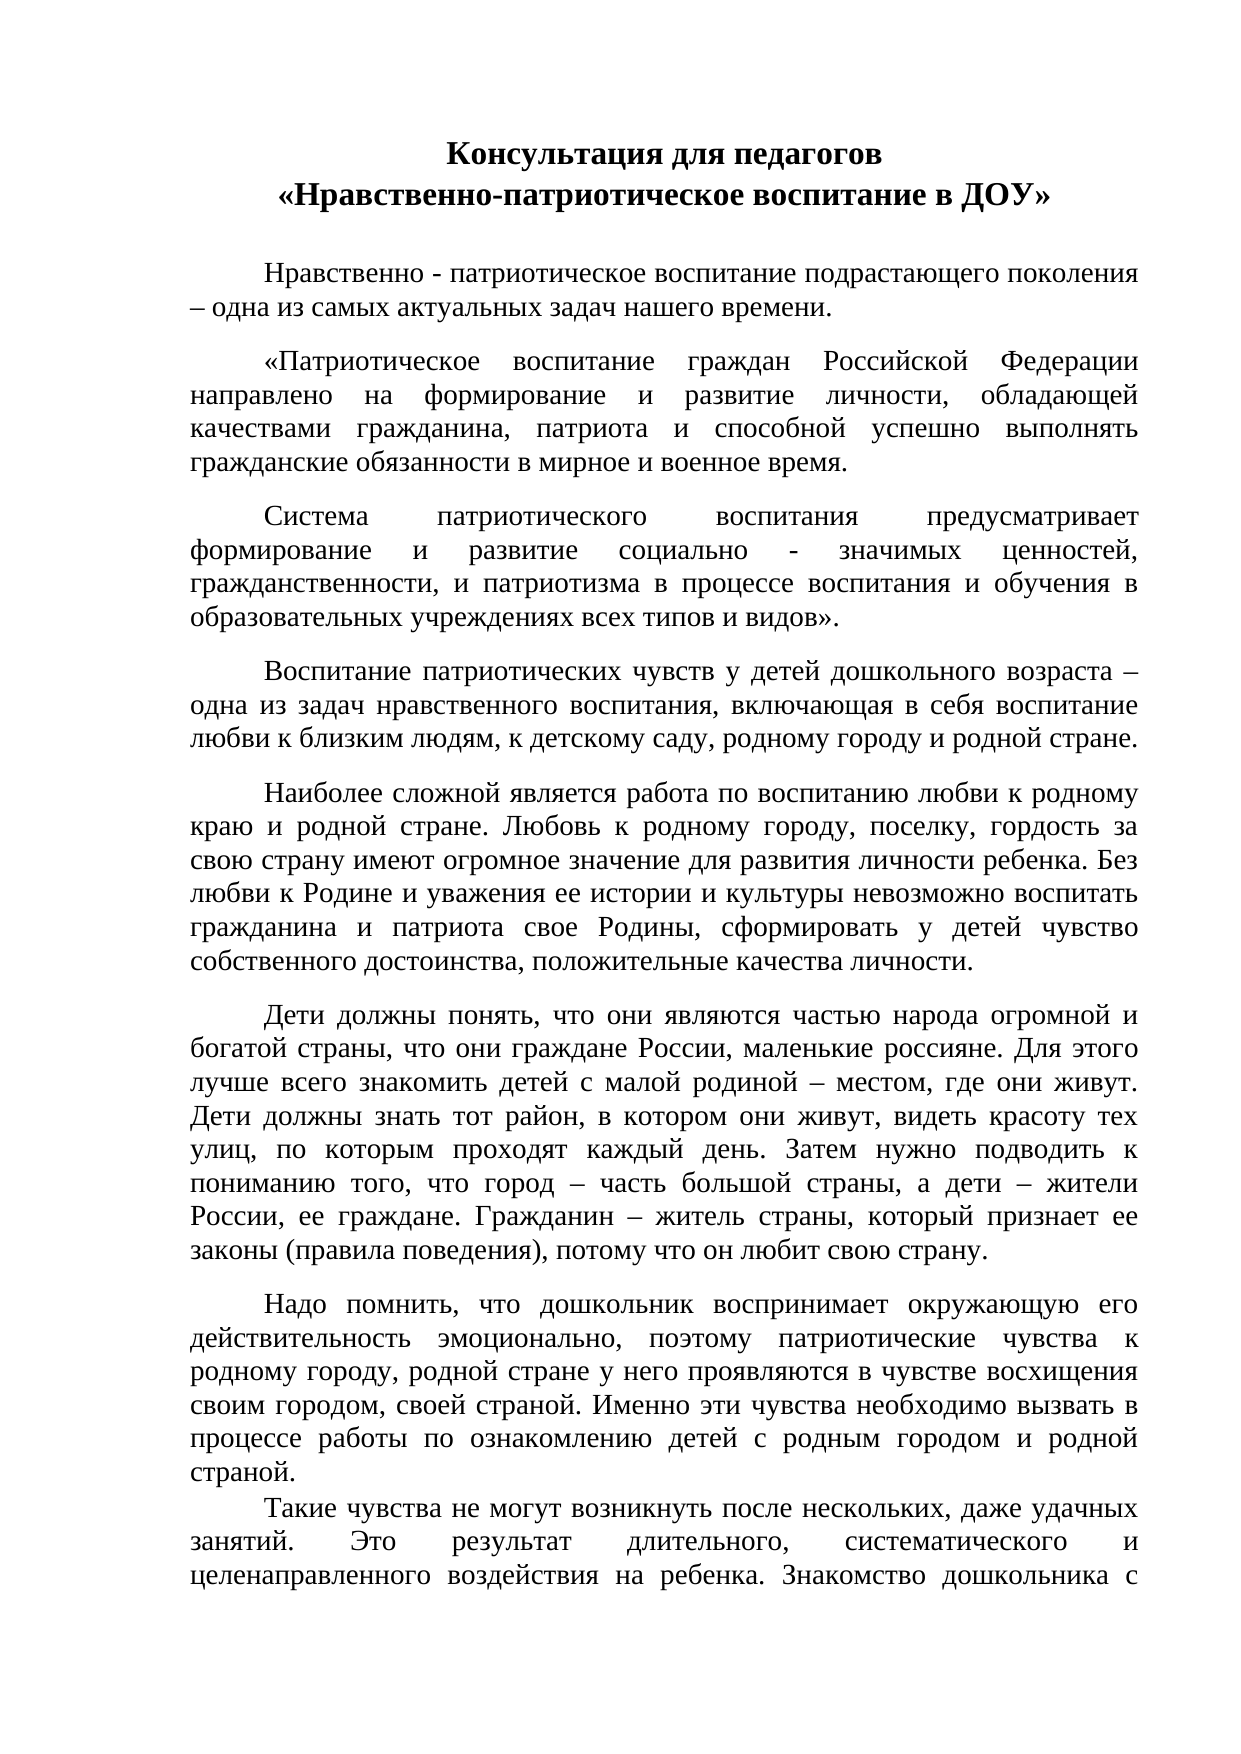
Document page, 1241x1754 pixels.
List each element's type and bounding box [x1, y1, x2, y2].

table_header [177, 118, 1152, 1603]
